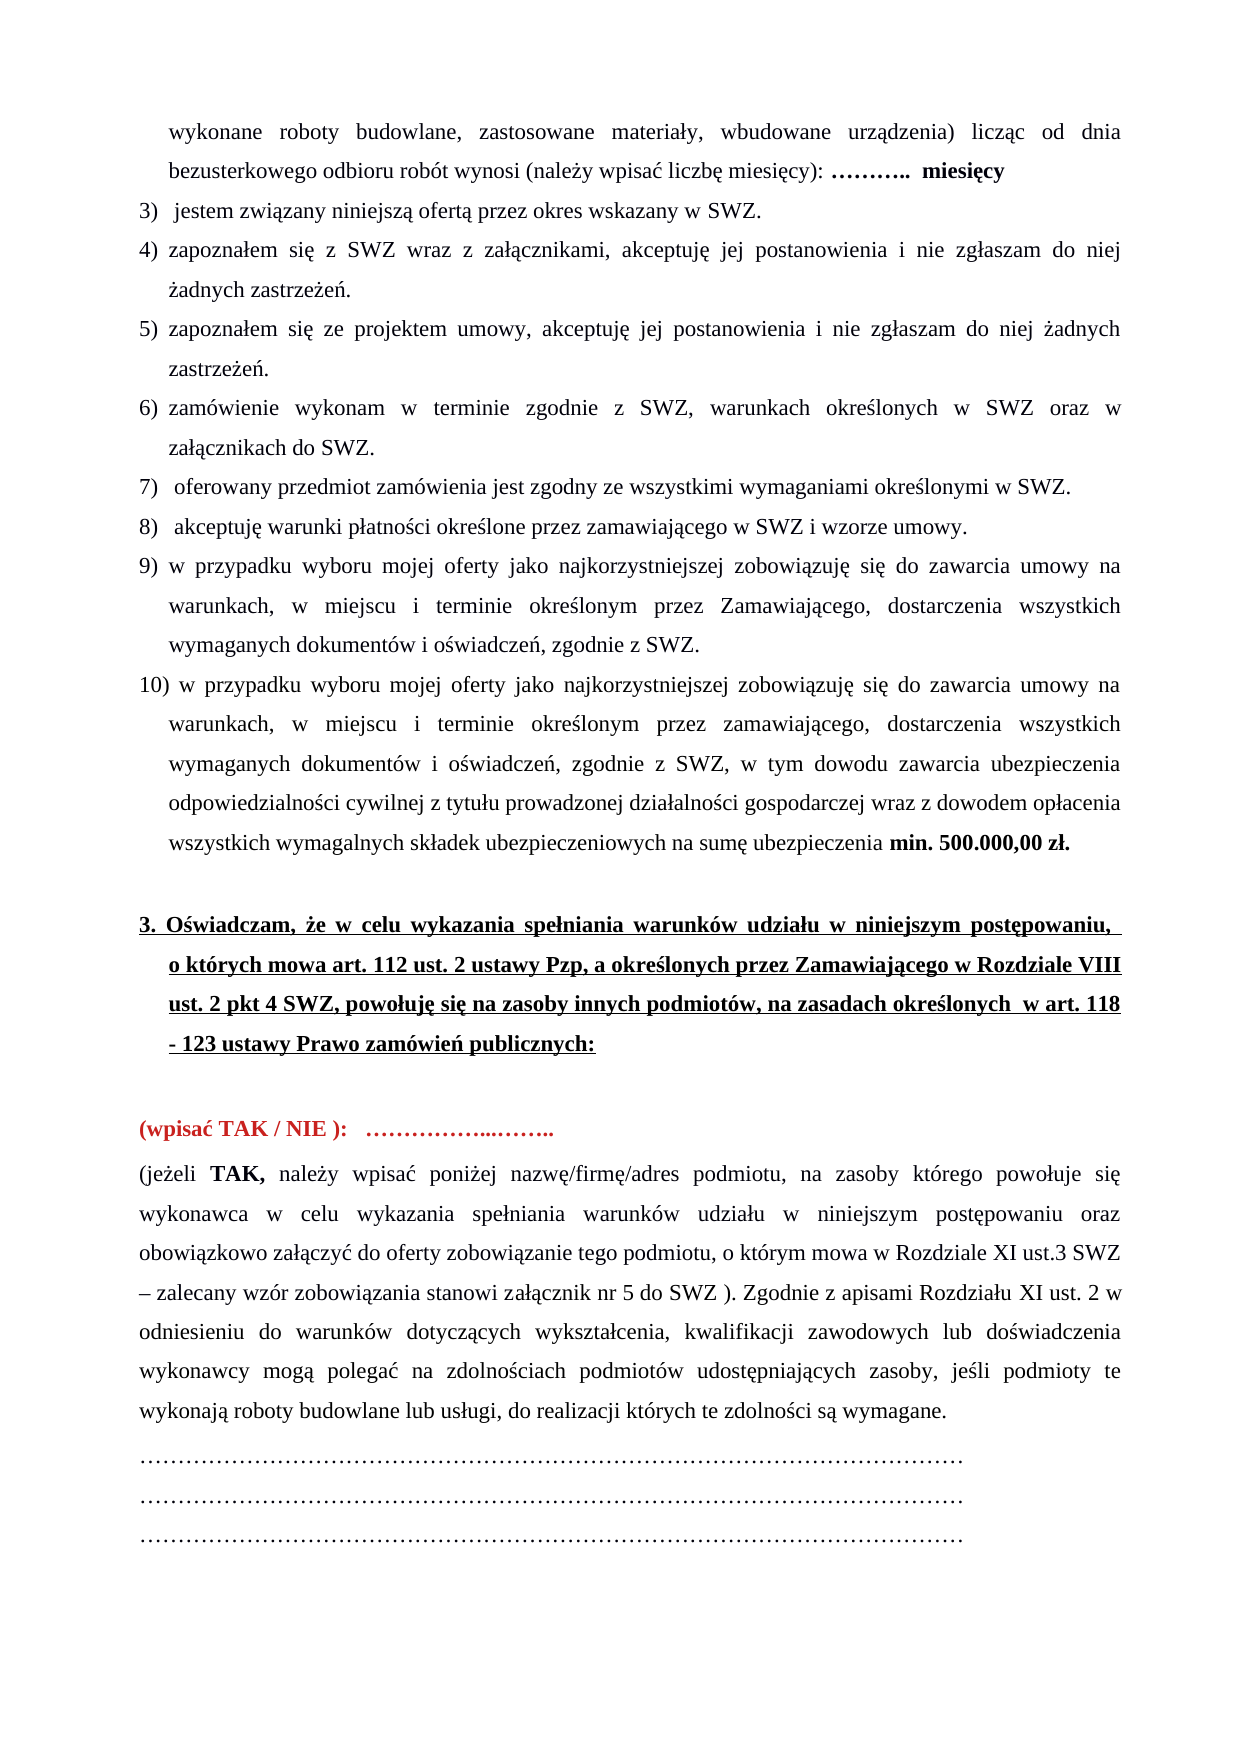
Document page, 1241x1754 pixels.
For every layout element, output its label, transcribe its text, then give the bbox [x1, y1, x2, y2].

list 10) w przypadku wyboru mojej oferty jako najkorzystniejszej zobowiązuję się do zawarcia umowy na warunkach, w miejscu i terminie określonym przez zamawiającego, dostarczenia wszystkich wymaganych dokumentów i oświadczeń, zgodnie z SWZ, w tym dowodu zawarcia ubezpieczenia odpowiedzialności cywilnej z tytułu prowadzonej działalności gospodarczej wraz z dowodem opłacenia wszystkich wymagalnych składek ubezpieczeniowych na sumę ubezpieczenia min. 500.000,00 zł. [139, 671, 1122, 855]
list 7) oferowany przedmiot zamówienia jest zgodny ze wszystkimi wymaganiami określonymi w SWZ. [139, 473, 1122, 500]
list 6) zamówienie wykonam w terminie zgodnie z SWZ, warunkach określonych w SWZ oraz w załącznikach do SWZ. [139, 394, 1122, 460]
list 5) zapoznałem się ze projektem umowy, akceptuję jej postanowienia i nie zgłaszam do niej żadnych zastrzeżeń. [139, 316, 1122, 381]
text ……………………………………………………………………………………………… [139, 1521, 1122, 1548]
list 9) w przypadku wyboru mojej oferty jako najkorzystniejszej zobowiązuję się do zawarcia umowy na warunkach, w miejscu i terminie określonym przez Zamawiającego, dostarczenia wszystkich wymaganych dokumentów i oświadczeń, zgodnie z SWZ. [139, 552, 1122, 658]
text (wpisać TAK / NIE ): ……………...…….. [139, 1115, 1122, 1141]
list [139, 118, 1122, 184]
list 3. Oświadczam, że w celu wykazania spełniania warunków udziału w niniejszym postępowaniu, o których mowa art. 112 ust. 2 ustawy Pzp, a określonych przez Zamawiającego w Rozdziale VIII ust. 2 pkt 4 SWZ, powołuję się na zasoby innych podmiotów, na zasadach określonych w art. 118 - 123 ustawy Prawo zamówień publicznych: [139, 935, 1122, 1056]
text ……………………………………………………………………………………………… [139, 1442, 1122, 1469]
text (jeżeli TAK, należy wpisać poniżej nazwę/firmę/adres podmiotu, na zasoby którego powołuje się wykonawca w celu wykazania spełniania warunków udziału w niniejszym postępowaniu oraz obowiązkowo załączyć do oferty zobowiązanie tego podmiotu, o którym mowa w Rozdziale XI ust.3 SWZ – zalecany wzór zobowiązania stanowi załącznik nr 5 do SWZ ). Zgodnie z apisami Rozdziału XI ust. 2 w odniesieniu do warunków dotyczących wykształcenia, kwalifikacji zawodowych lub doświadczenia wykonawcy mogą polegać na zdolnościach podmiotów udostępniających zasoby, jeśli podmioty te wykonają roboty budowlane lub usługi, do realizacji których te zdolności są wymagane. [139, 1160, 1122, 1423]
list 3) jestem związany niniejszą ofertą przez okres wskazany w SWZ. [139, 197, 1122, 223]
list 8) akceptuję warunki płatności określone przez zamawiającego w SWZ i wzorze umowy. [139, 513, 1122, 539]
text ……………………………………………………………………………………………… [139, 1482, 1122, 1508]
list 4) zapoznałem się z SWZ wraz z załącznikami, akceptuję jej postanowienia i nie zgłaszam do niej żadnych zastrzeżeń. [139, 237, 1122, 302]
